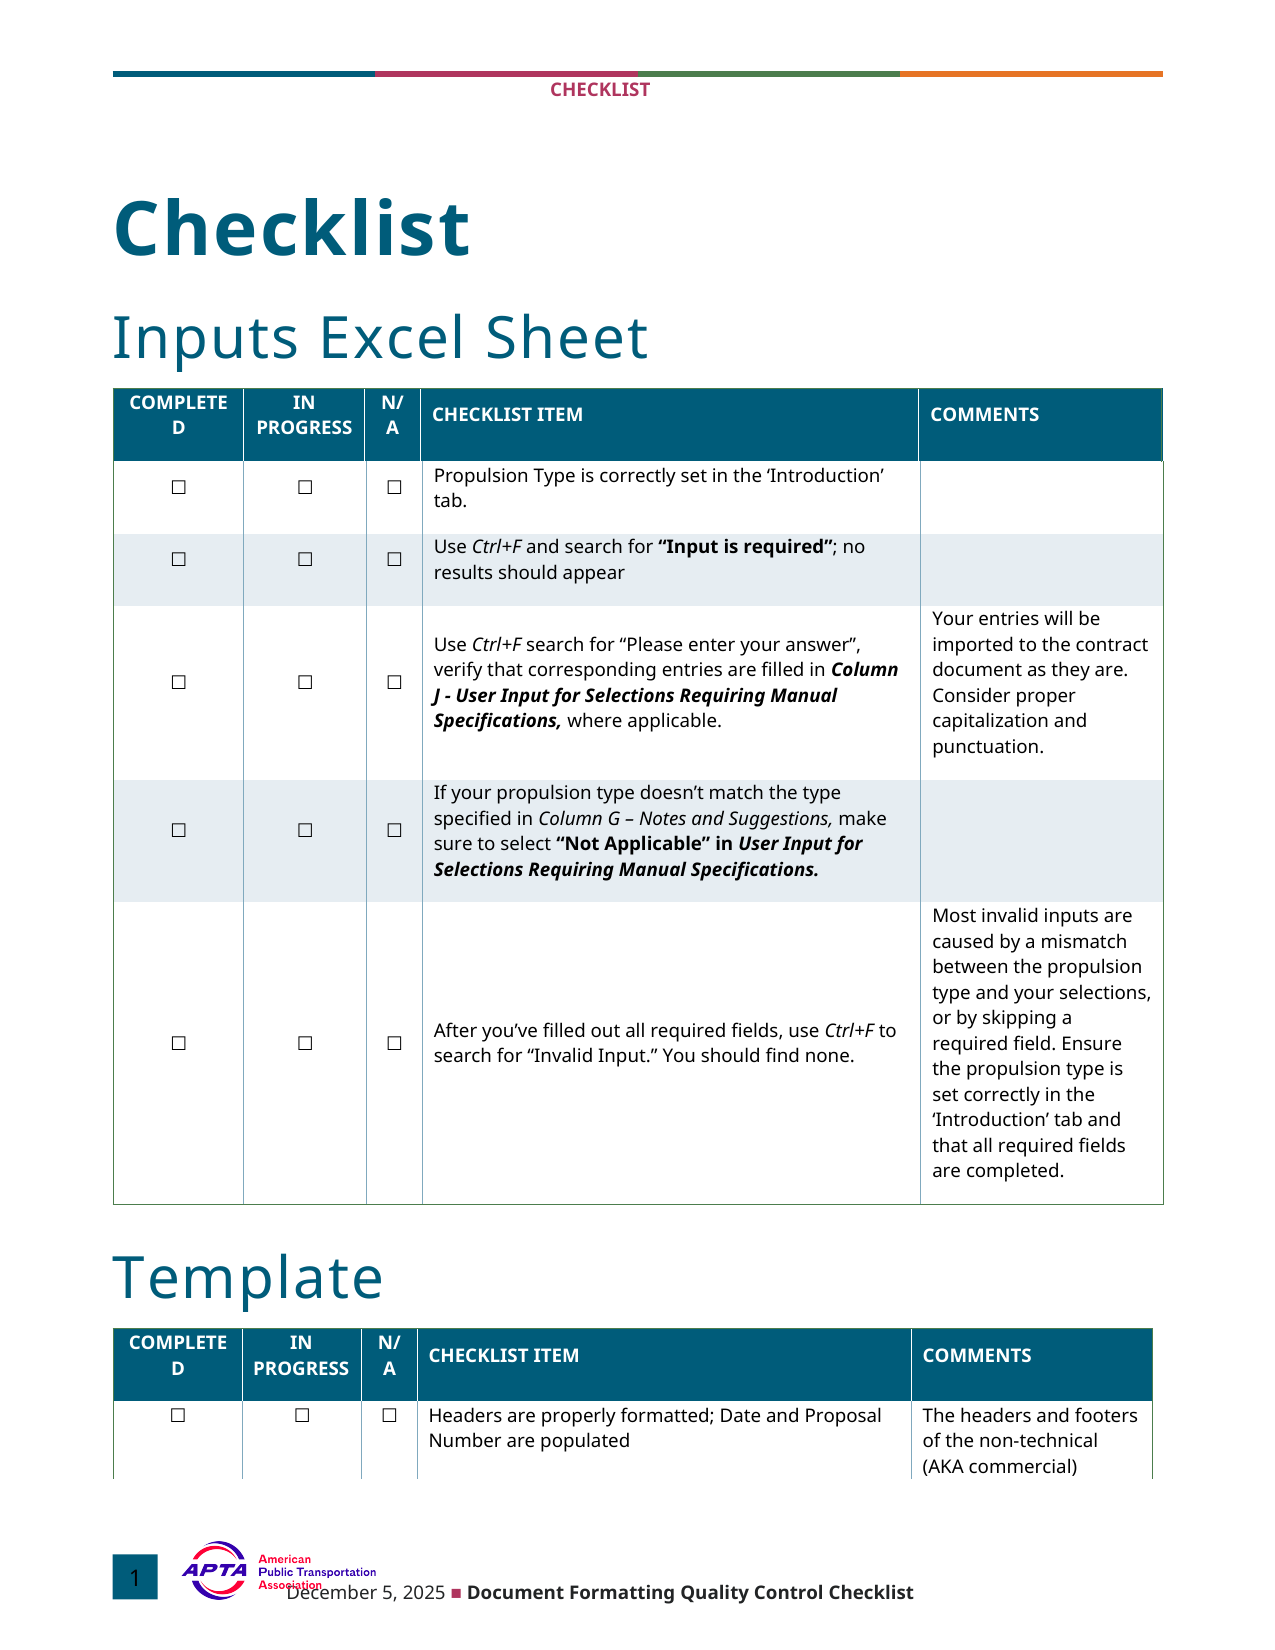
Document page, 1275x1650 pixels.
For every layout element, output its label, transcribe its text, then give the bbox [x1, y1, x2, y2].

subtitle Inputs Excel Sheet [112, 296, 1162, 375]
table_cell If your propulsion type doesn’t match the type specified in Column G – Notes and Suggestions, make sure to select “Not Applicable” in User Input for Selections Requiring Manual Specifications. [423, 780, 920, 902]
picture [181, 1541, 376, 1600]
table_cell After you’ve filled out all required fields, use Ctrl+F to search for “Invalid Input.” You should find none. [423, 903, 920, 1204]
table_cell Most invalid inputs are caused by a mismatch between the propulsion type and your selections, or by skipping a required field. Ensure the propulsion type is set correctly in the ‘Introduction’ tab and that all required fields are completed. [921, 903, 1163, 1204]
table_header N/A [362, 1329, 417, 1401]
table_header Comments [912, 1329, 1152, 1401]
table_header Comments [919, 389, 1161, 461]
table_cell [912, 1402, 1152, 1479]
table_cell Use Ctrl+F and search for “Input is required”; no results should appear [423, 534, 920, 606]
table_header Checklist Item [418, 1329, 911, 1401]
table_cell Your entries will be imported to the contract document as they are. Consider proper capitalization and punctuation. [921, 606, 1163, 779]
subtitle Checklist [112, 175, 1162, 277]
table_header In Progress [244, 389, 364, 461]
table_header In Progress [243, 1329, 361, 1401]
subtitle Template [112, 1236, 1162, 1316]
table_header Checklist Item [421, 389, 918, 461]
table_cell [921, 461, 1163, 534]
table_header N/A [365, 389, 420, 461]
table_cell Use Ctrl+F search for “Please enter your answer”, verify that corresponding entries are filled in Column J - User Input for Selections Requiring Manual Specifications, where applicable. [423, 606, 920, 779]
table_cell [921, 780, 1163, 902]
table_header COMPLETED [114, 389, 243, 461]
table_header Completed [114, 1329, 242, 1401]
table_cell [921, 534, 1163, 606]
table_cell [418, 1402, 911, 1479]
table_cell Propulsion Type is correctly set in the ‘Introduction’ tab. [423, 462, 920, 534]
